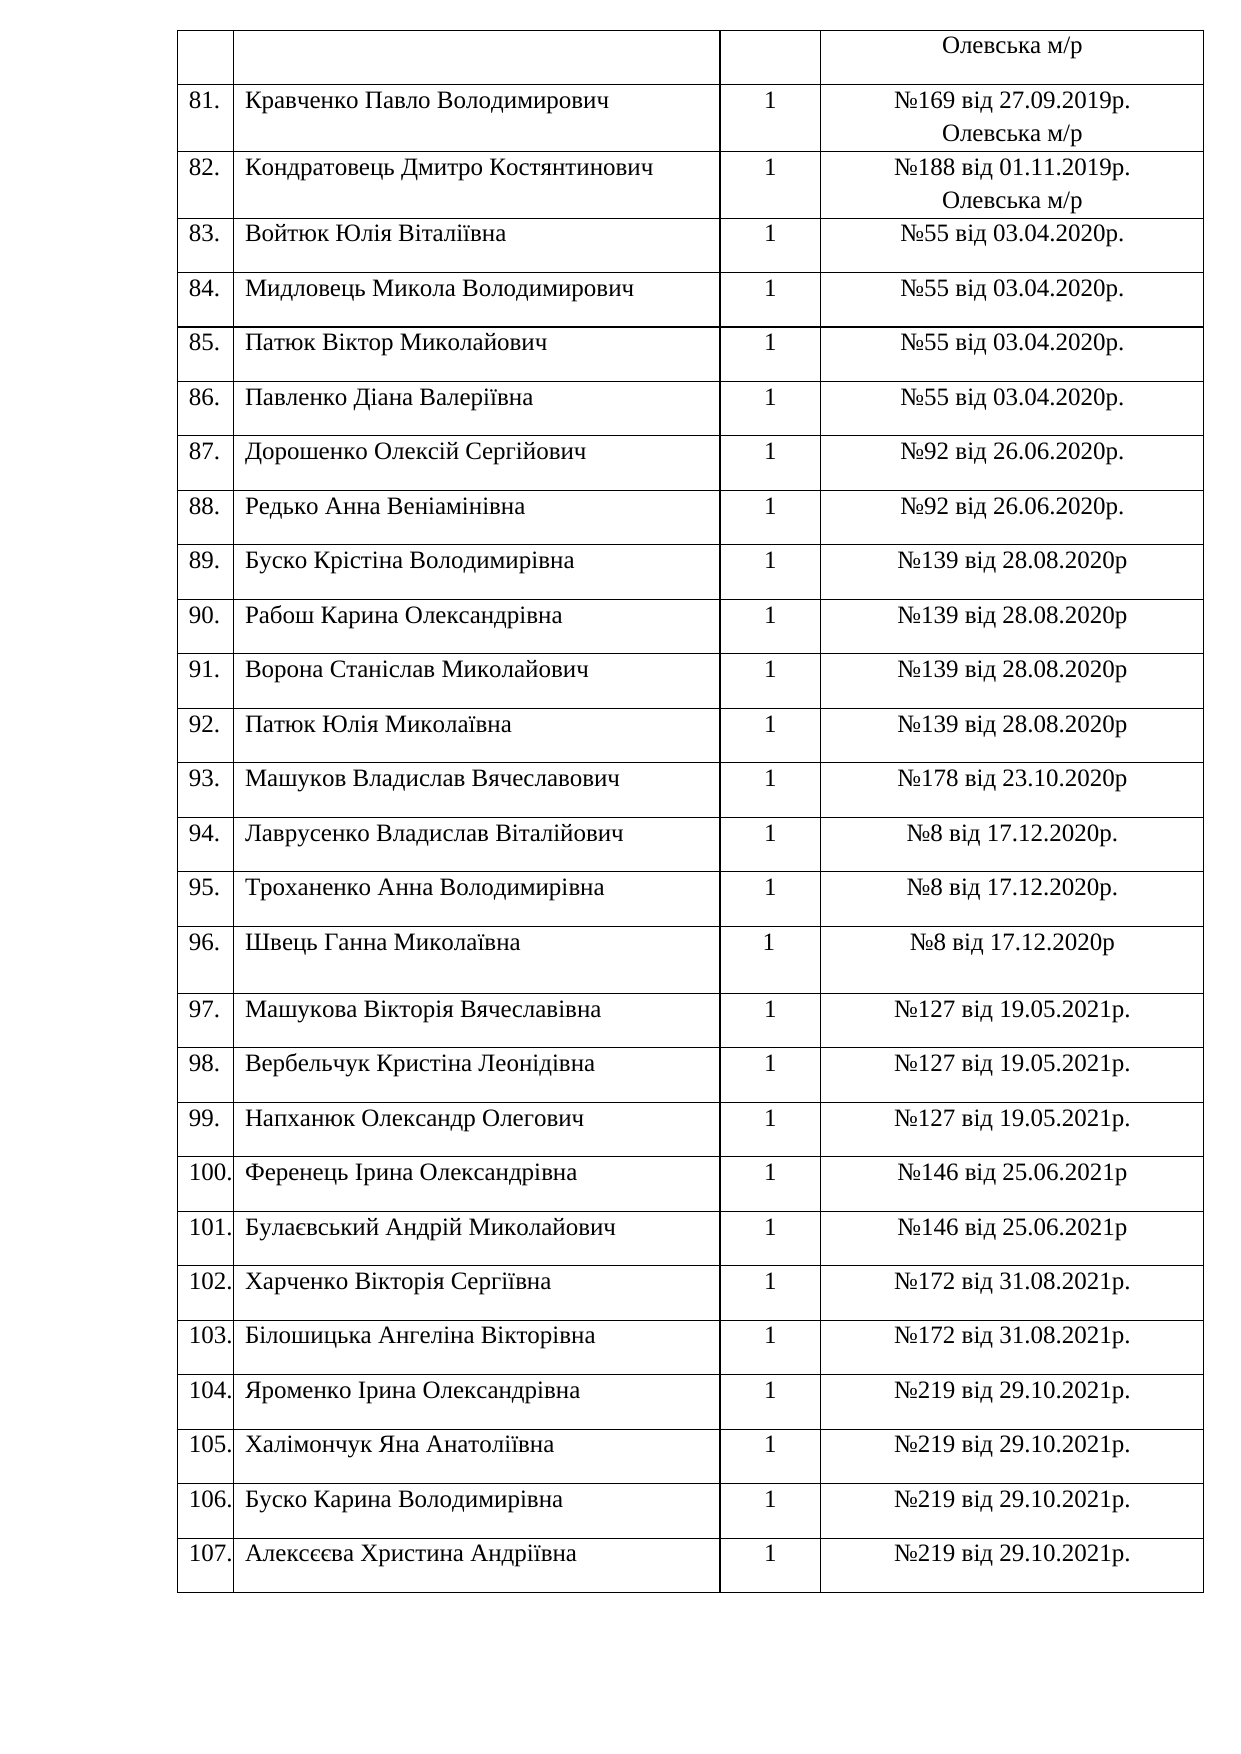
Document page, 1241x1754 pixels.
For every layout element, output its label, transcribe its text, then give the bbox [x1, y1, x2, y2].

table_cell 1 [721, 436, 820, 490]
table_cell [178, 1048, 233, 1102]
table_cell 1 [721, 545, 820, 599]
table_cell №146 від 25.06.2021р [821, 1157, 1203, 1211]
table_cell 1 [721, 491, 820, 544]
table_cell Буско Карина Володимирівна [234, 1484, 719, 1537]
table_cell №55 від 03.04.2020р. [821, 219, 1203, 272]
table_cell 1 [721, 152, 820, 217]
table_cell 1 [721, 1048, 820, 1102]
table_cell 1 [721, 31, 820, 84]
table_cell 1 [721, 328, 820, 381]
table_cell №178 від 23.10.2020р [821, 763, 1203, 817]
table_cell №172 від 31.08.2021р. [821, 1266, 1203, 1319]
table_cell 1 [721, 1103, 820, 1156]
table_cell Патюк Віктор Миколайович [234, 328, 719, 381]
table_cell Яроменко Ірина Олександрівна [234, 1375, 719, 1428]
table_cell Машуков Владислав Вячеславович [234, 763, 719, 817]
table_cell Халімончук Яна Анатоліївна [234, 1430, 719, 1483]
table_cell Дорошенко Олексій Сергійович [234, 436, 719, 490]
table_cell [234, 31, 719, 84]
table_cell Булаєвський Андрій Миколайович [234, 1212, 719, 1265]
table_cell Рабош Карина Олександрівна [234, 600, 719, 653]
table_cell Машукова Вікторія Вячеславівна [234, 994, 719, 1047]
table_cell 1 [721, 1266, 820, 1319]
table_cell 1 [721, 85, 820, 151]
table_cell №127 від 19.05.2021р. [821, 1048, 1203, 1102]
table_cell [178, 436, 233, 490]
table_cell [821, 31, 1203, 84]
table_cell Буско Крістіна Володимирівна [234, 545, 719, 599]
table_cell [178, 600, 233, 653]
table_cell Харченко Вікторія Сергіївна [234, 1266, 719, 1319]
table_cell [178, 491, 233, 544]
table_cell 1 [721, 1157, 820, 1211]
table_cell 1 [721, 872, 820, 926]
table_cell Лаврусенко Владислав Віталійович [234, 818, 719, 871]
table_cell 1 [721, 1212, 820, 1265]
table_cell [178, 763, 233, 817]
table_cell №219 від 29.10.2021р. [821, 1430, 1203, 1483]
table_cell [178, 273, 233, 326]
table_cell [178, 1157, 233, 1211]
table_cell [178, 1484, 233, 1537]
table_cell [178, 1266, 233, 1319]
table_cell №146 від 25.06.2021р [821, 1212, 1203, 1265]
table_cell 1 [721, 273, 820, 326]
table_cell №172 від 31.08.2021р. [821, 1321, 1203, 1374]
table_cell [178, 1103, 233, 1156]
table_cell Вербельчук Кристіна Леонідівна [234, 1048, 719, 1102]
table_cell Кондратовець Дмитро Костянтинович [234, 152, 719, 217]
table_cell 1 [721, 382, 820, 435]
table_cell Ворона Станіслав Миколайович [234, 654, 719, 708]
table_cell [178, 709, 233, 762]
table_cell Редько Анна Веніамінівна [234, 491, 719, 544]
table_cell 1 [721, 994, 820, 1047]
table_cell 1 [721, 219, 820, 272]
table_cell Ференець Ірина Олександрівна [234, 1157, 719, 1211]
table_cell 1 [721, 709, 820, 762]
table_cell [178, 872, 233, 926]
table_cell №127 від 19.05.2021р. [821, 1103, 1203, 1156]
table_cell [178, 31, 233, 84]
table_cell №139 від 28.08.2020р [821, 709, 1203, 762]
table_cell №8 від 17.12.2020р [821, 927, 1203, 993]
table_cell [178, 1375, 233, 1428]
table_cell [178, 654, 233, 708]
table_cell [178, 1212, 233, 1265]
table_cell 1 [721, 1430, 820, 1483]
table_cell 1 [721, 763, 820, 817]
table_cell №219 від 29.10.2021р. [821, 1375, 1203, 1428]
table_cell [178, 1321, 233, 1374]
table_cell Білошицька Ангеліна Вікторівна [234, 1321, 719, 1374]
table_cell 1 [721, 1321, 820, 1374]
table_cell [178, 382, 233, 435]
table_cell [178, 994, 233, 1047]
table_cell №219 від 29.10.2021р. [821, 1484, 1203, 1537]
table_cell [178, 545, 233, 599]
table_cell [178, 927, 233, 993]
table_cell №139 від 28.08.2020р [821, 545, 1203, 599]
table_cell Кравченко Павло Володимирович [234, 85, 719, 151]
table_cell №92 від 26.06.2020р. [821, 436, 1203, 490]
table_cell №169 від 27.09.2019р. Олевська м/р [821, 85, 1203, 151]
table_cell 1 [721, 927, 820, 993]
table_cell №127 від 19.05.2021р. [821, 994, 1203, 1047]
table_cell №92 від 26.06.2020р. [821, 491, 1203, 544]
table_cell [178, 219, 233, 272]
table_cell №188 від 01.11.2019р. Олевська м/р [821, 152, 1203, 217]
table_cell №8 від 17.12.2020р. [821, 872, 1203, 926]
table_cell Войтюк Юлія Віталіївна [234, 219, 719, 272]
table_cell №8 від 17.12.2020р. [821, 818, 1203, 871]
table_cell 1 [721, 600, 820, 653]
table_cell [178, 85, 233, 151]
table_cell [178, 1430, 233, 1483]
table_cell 1 [721, 1484, 820, 1537]
table_cell [178, 818, 233, 871]
table_cell Алексєєва Христина Андріївна [234, 1539, 719, 1592]
table_cell 1 [721, 654, 820, 708]
table_cell [178, 1539, 233, 1592]
table_cell №219 від 29.10.2021р. [821, 1539, 1203, 1592]
table_cell №55 від 03.04.2020р. [821, 273, 1203, 326]
table_cell 1 [721, 1375, 820, 1428]
table_cell №55 від 03.04.2020р. [821, 382, 1203, 435]
table_cell №139 від 28.08.2020р [821, 654, 1203, 708]
table_cell Патюк Юлія Миколаївна [234, 709, 719, 762]
table_cell Швець Ганна Миколаївна [234, 927, 719, 993]
table_cell Мидловець Микола Володимирович [234, 273, 719, 326]
table_cell Напханюк Олександр Олегович [234, 1103, 719, 1156]
table_cell №139 від 28.08.2020р [821, 600, 1203, 653]
table_cell Павленко Діана Валеріївна [234, 382, 719, 435]
table_cell [178, 152, 233, 217]
table_cell №55 від 03.04.2020р. [821, 328, 1203, 381]
table_cell Троханенко Анна Володимирівна [234, 872, 719, 926]
table_cell [178, 328, 233, 381]
table_cell 1 [721, 818, 820, 871]
table_cell 1 [721, 1539, 820, 1592]
